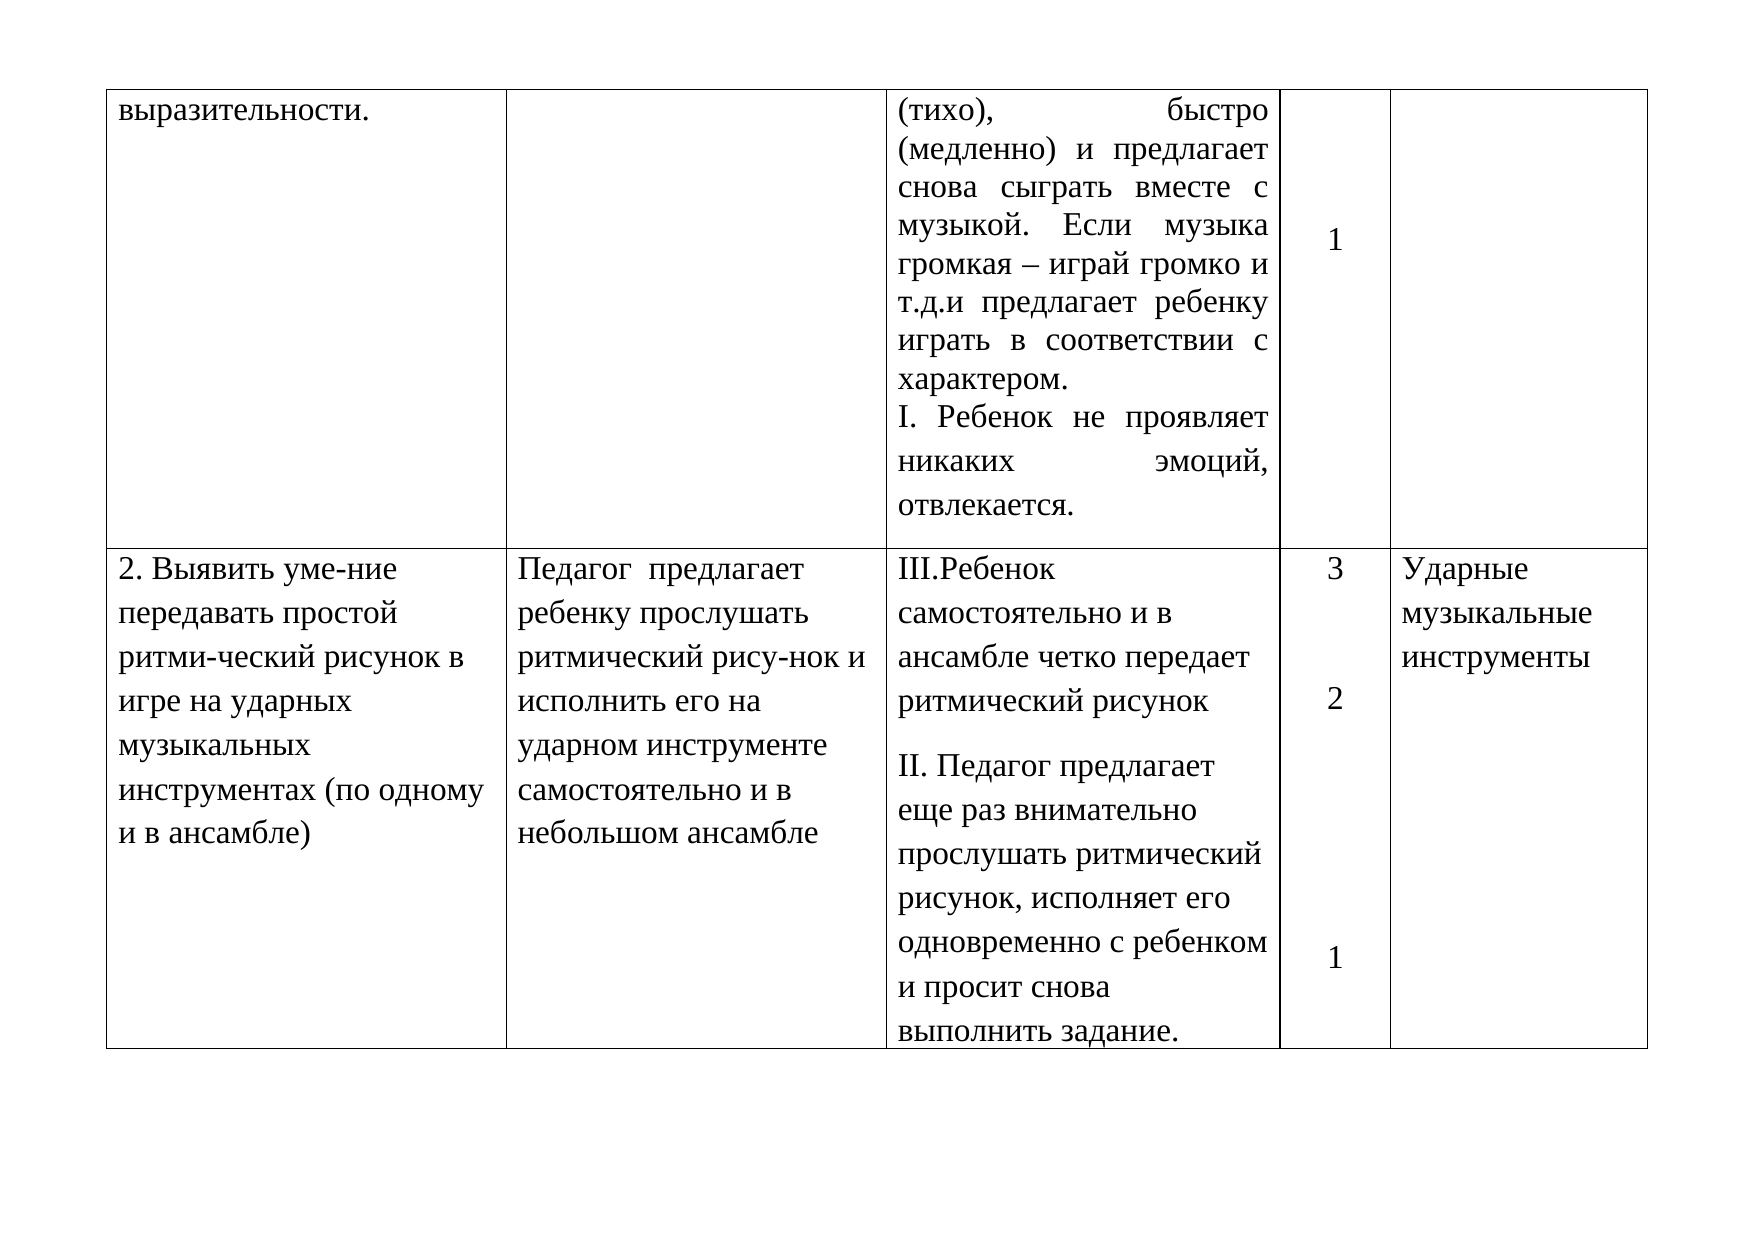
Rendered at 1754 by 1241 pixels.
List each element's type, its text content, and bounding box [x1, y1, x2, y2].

table_cell 3 2 1 [1281, 549, 1390, 1048]
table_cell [107, 90, 506, 547]
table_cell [887, 549, 1279, 1048]
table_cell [507, 549, 886, 1048]
table_cell 3 2 1 [1281, 90, 1390, 547]
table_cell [1391, 90, 1647, 547]
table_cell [887, 90, 1279, 547]
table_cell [107, 549, 506, 1048]
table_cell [1391, 549, 1647, 1048]
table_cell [507, 90, 886, 547]
